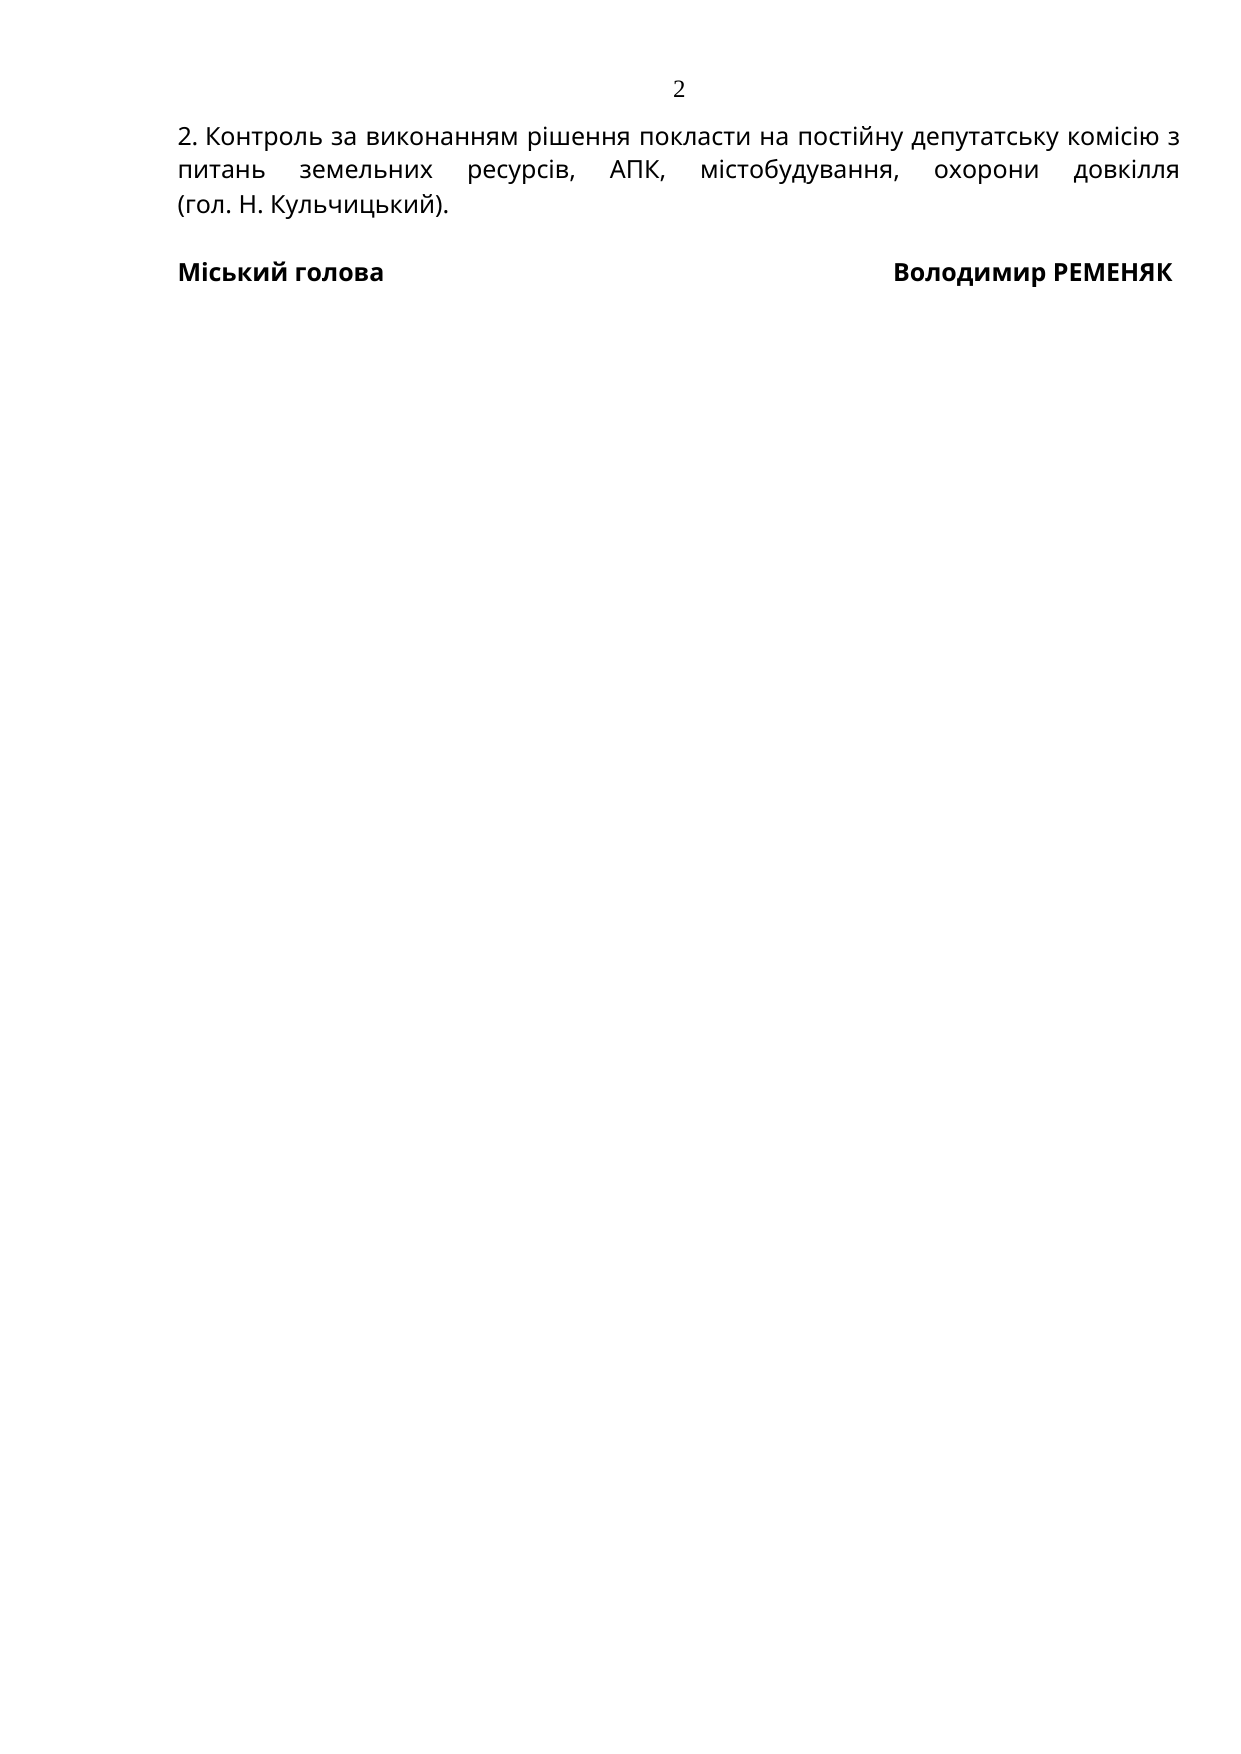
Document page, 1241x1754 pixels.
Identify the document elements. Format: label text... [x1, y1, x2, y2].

text Міський голова Володимир РЕМЕНЯК [177, 254, 1181, 288]
list Контроль за виконанням рішення покласти на постійну депутатську комісію з питань земельних ресурсів, АПК, містобудування, охорони довкілля (гол. Н. Кульчицький). [177, 118, 1181, 220]
